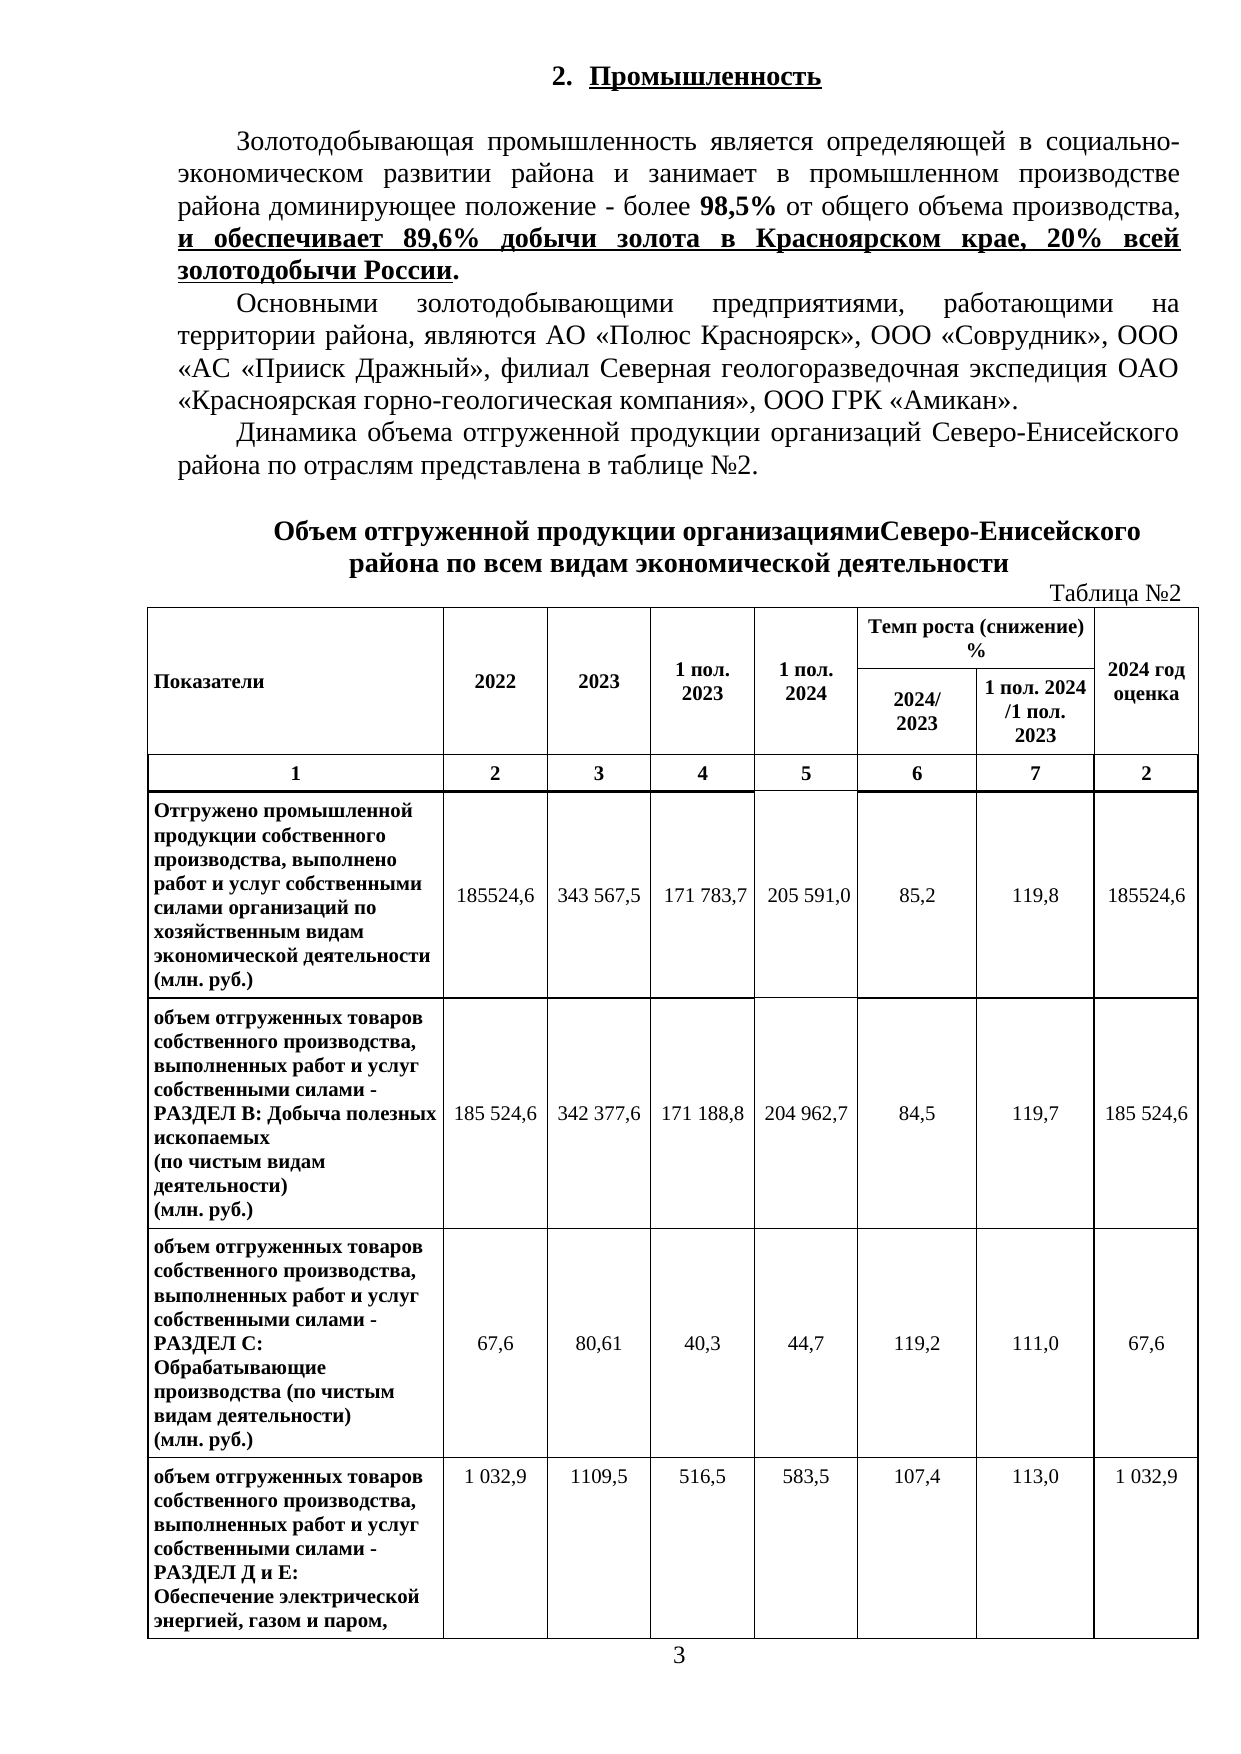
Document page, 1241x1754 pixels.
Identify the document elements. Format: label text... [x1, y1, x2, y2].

text Основными золотодобывающими предприятиями, работающими на территории района, являются АО «Полюс Красноярск», ООО «Соврудник», ООО «АС «Прииск Дражный», филиал Северная геологоразведочная экспедиция ОАО «Красноярская горно-геологическая компания», ООО ГРК «Амикан». [177, 286, 1180, 415]
list Промышленность [192, 59, 1181, 91]
table_cell 40,3 [651, 1229, 754, 1457]
table_header 1 пол. 2024 [755, 608, 857, 753]
table_cell 583,5 [755, 1458, 857, 1638]
table_header Показатели [148, 608, 443, 753]
table_cell 119,8 [977, 793, 1093, 997]
table_cell объем отгруженных товаров собственного производства, выполненных работ и услуг собственными силами - РАЗДЕЛ С: Обрабатывающие производства (по чистым видам деятельности) (млн. руб.) [149, 1229, 443, 1457]
table_cell 516,5 [651, 1458, 754, 1638]
table_cell 3 [548, 755, 650, 790]
text Золотодобывающая промышленность является определяющей в социально-экономическом развитии района и занимает в промышленном производстве района доминирующее положение - более 98,5% от общего объема производства, и обеспечивает 89,6% добычи золота в Красноярском крае, 20% всей золотодобычи России. [177, 124, 1181, 249]
table_cell 343 567,5 [548, 793, 650, 997]
table_cell 185524,6 [444, 793, 547, 997]
table_cell 2 [1095, 755, 1197, 790]
table_cell 185 524,6 [444, 999, 547, 1227]
table_cell 1109,5 [548, 1458, 650, 1638]
table_cell 7 [977, 755, 1093, 790]
table_cell 85,2 [858, 793, 976, 997]
table_cell 2 [444, 755, 547, 790]
table_cell 119,2 [858, 1229, 976, 1457]
table_cell 107,4 [858, 1458, 976, 1638]
table_cell 67,6 [444, 1229, 547, 1457]
table_cell 6 [858, 755, 976, 790]
text Таблица №2 [177, 578, 1181, 607]
text Динамика объема отгруженной продукции организаций Северо-Енисейского района по отраслям представлена в таблице №2. [177, 415, 1180, 480]
table_cell 185524,6 [1095, 793, 1197, 997]
table_cell 113,0 [977, 1458, 1093, 1638]
table_cell 44,7 [755, 1229, 857, 1457]
table_cell 2024/ 2023 [858, 669, 976, 753]
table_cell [149, 1458, 443, 1638]
table_cell 84,5 [858, 999, 976, 1227]
table_cell 342 377,6 [548, 999, 650, 1227]
table_header 2022 [444, 608, 547, 753]
text Золотодобывающая промышленность является определяющей в социально-экономическом развитии района и занимает в промышленном производстве района доминирующее положение - более 98,5% от общего объема производства, и обеспечивает 89,6% добычи золота в Красноярском крае, 20% всей золотодобычи России. [177, 250, 1181, 286]
table_cell 1 032,9 [1095, 1458, 1197, 1638]
table_header 2024 год оценка [1095, 608, 1198, 753]
table_cell Отгружено промышленной продукции собственного производства, выполнено работ и услуг собственными силами организаций по хозяйственным видам экономической деятельности (млн. руб.) [149, 793, 443, 997]
table_cell объем отгруженных товаров собственного производства, выполненных работ и услуг собственными силами - РАЗДЕЛ В: Добыча полезных ископаемых (по чистым видам деятельности) (млн. руб.) [149, 999, 443, 1227]
table_cell 4 [651, 755, 754, 790]
table_cell 5 [755, 755, 857, 790]
table_header 1 пол. 2023 [651, 608, 754, 753]
table_cell 1 [149, 755, 443, 790]
table_cell 185 524,6 [1095, 999, 1197, 1227]
table_header 2023 [548, 608, 650, 753]
table_cell 171 188,8 [651, 999, 754, 1227]
table_cell 80,61 [548, 1229, 650, 1457]
table_header Темп роста (снижение) % [858, 608, 1094, 668]
table_cell 1 пол. 2024 /1 пол. 2023 [977, 669, 1094, 753]
table_cell 119,7 [977, 999, 1093, 1227]
table_cell 111,0 [977, 1229, 1093, 1457]
table_cell 204 962,7 [755, 998, 857, 1227]
table_cell 67,6 [1095, 1229, 1197, 1457]
text Объем отгруженной продукции организациямиСеверо-Енисейского района по всем видам экономической деятельности [177, 514, 1181, 578]
table_cell 205 591,0 [755, 791, 857, 997]
table_cell 171 783,7 [651, 793, 754, 997]
table_cell 1 032,9 [444, 1458, 547, 1638]
